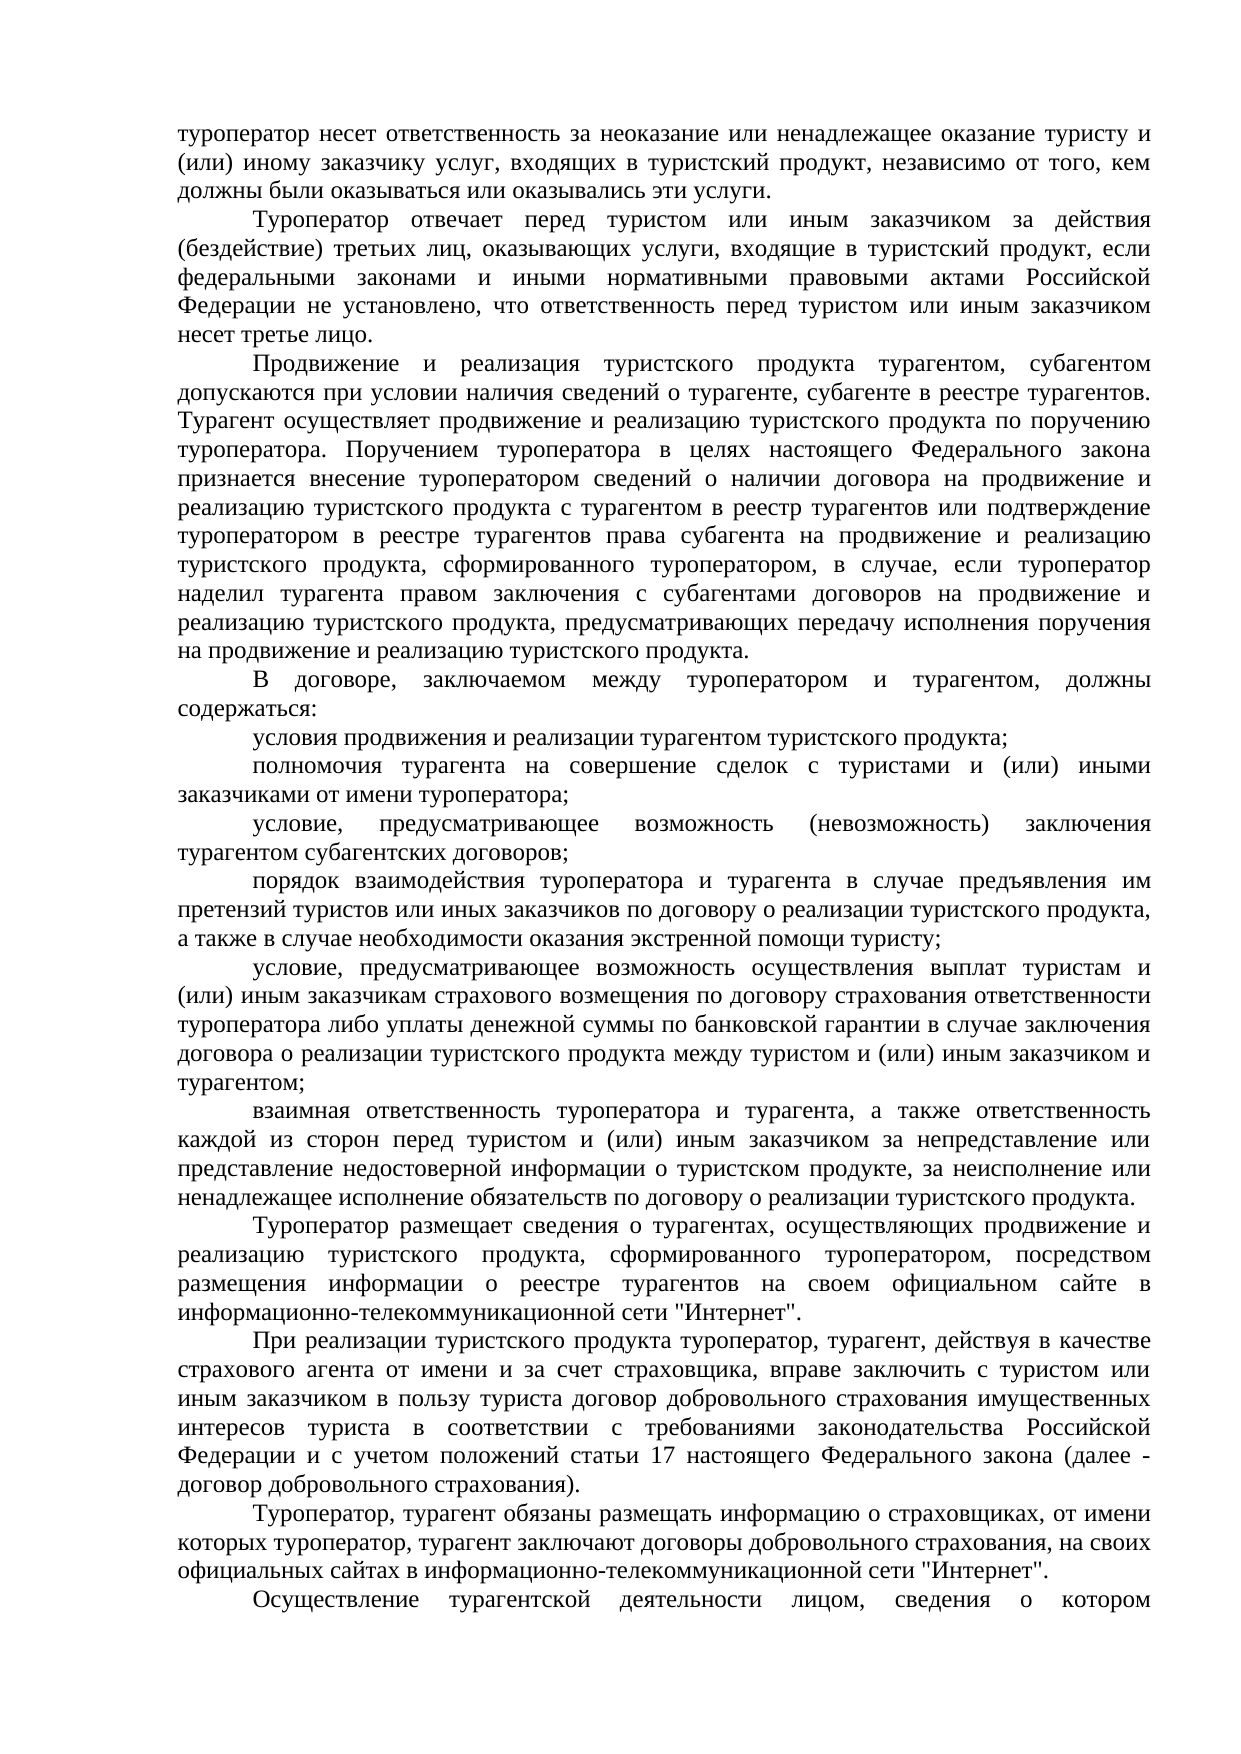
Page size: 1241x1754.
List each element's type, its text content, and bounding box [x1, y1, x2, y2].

text Туроператор размещает сведения о турагентах, осуществляющих продвижение и реализацию туристского продукта, сформированного туроператором, посредством размещения информации о реестре турагентов на своем официальном сайте в информационно-телекоммуникационной сети "Интернет". [177, 1211, 1152, 1326]
text Продвижение и реализация туристского продукта турагентом, субагентом допускаются при условии наличия сведений о турагенте, субагенте в реестре турагентов. Турагент осуществляет продвижение и реализацию туристского продукта по поручению туроператора. Поручением туроператора в целях настоящего Федерального закона признается внесение туроператором сведений о наличии договора на продвижение и реализацию туристского продукта с турагентом в реестр турагентов или подтверждение туроператором в реестре турагентов права субагента на продвижение и реализацию туристского продукта, сформированного туроператором, в случае, если туроператор наделил турагента правом заключения с субагентами договоров на продвижение и реализацию туристского продукта, предусматривающих передачу исполнения поручения на продвижение и реализацию туристского продукта. [177, 348, 1152, 664]
text Туроператор отвечает перед туристом или иным заказчиком за действия (бездействие) третьих лиц, оказывающих услуги, входящие в туристский продукт, если федеральными законами и иными нормативными правовыми актами Российской Федерации не установлено, что ответственность перед туристом или иным заказчиком несет третье лицо. [177, 204, 1152, 348]
text условие, предусматривающее возможность осуществления выплат туристам и (или) иным заказчикам страхового возмещения по договору страхования ответственности туроператора либо уплаты денежной суммы по банковской гарантии в случае заключения договора о реализации туристского продукта между туристом и (или) иным заказчиком и турагентом; [177, 952, 1152, 1096]
text В договоре, заключаемом между туроператором и турагентом, должны содержаться: [177, 664, 1152, 722]
text полномочия турагента на совершение сделок с туристами и (или) иными заказчиками от имени туроператора; [177, 751, 1152, 808]
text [177, 118, 1152, 204]
text взаимная ответственность туроператора и турагента, а также ответственность каждой из сторон перед туристом и (или) иным заказчиком за непредставление или представление недостоверной информации о туристском продукте, за неисполнение или ненадлежащее исполнение обязательств по договору о реализации туристского продукта. [177, 1096, 1152, 1211]
text условие, предусматривающее возможность (невозможность) заключения турагентом субагентских договоров; [177, 808, 1152, 866]
text При реализации туристского продукта туроператор, турагент, действуя в качестве страхового агента от имени и за счет страховщика, вправе заключить с туристом или иным заказчиком в пользу туриста договор добровольного страхования имущественных интересов туриста в соответствии с требованиями законодательства Российской Федерации и с учетом положений статьи 17 настоящего Федерального закона (далее - договор добровольного страхования). [177, 1326, 1152, 1498]
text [177, 1584, 1152, 1613]
text Туроператор, турагент обязаны размещать информацию о страховщиках, от имени которых туроператор, турагент заключают договоры добровольного страхования, на своих официальных сайтах в информационно-телекоммуникационной сети "Интернет". [177, 1498, 1152, 1584]
text порядок взаимодействия туроператора и турагента в случае предъявления им претензий туристов или иных заказчиков по договору о реализации туристского продукта, а также в случае необходимости оказания экстренной помощи туристу; [177, 866, 1152, 952]
text условия продвижения и реализации турагентом туристского продукта; [177, 722, 1152, 751]
